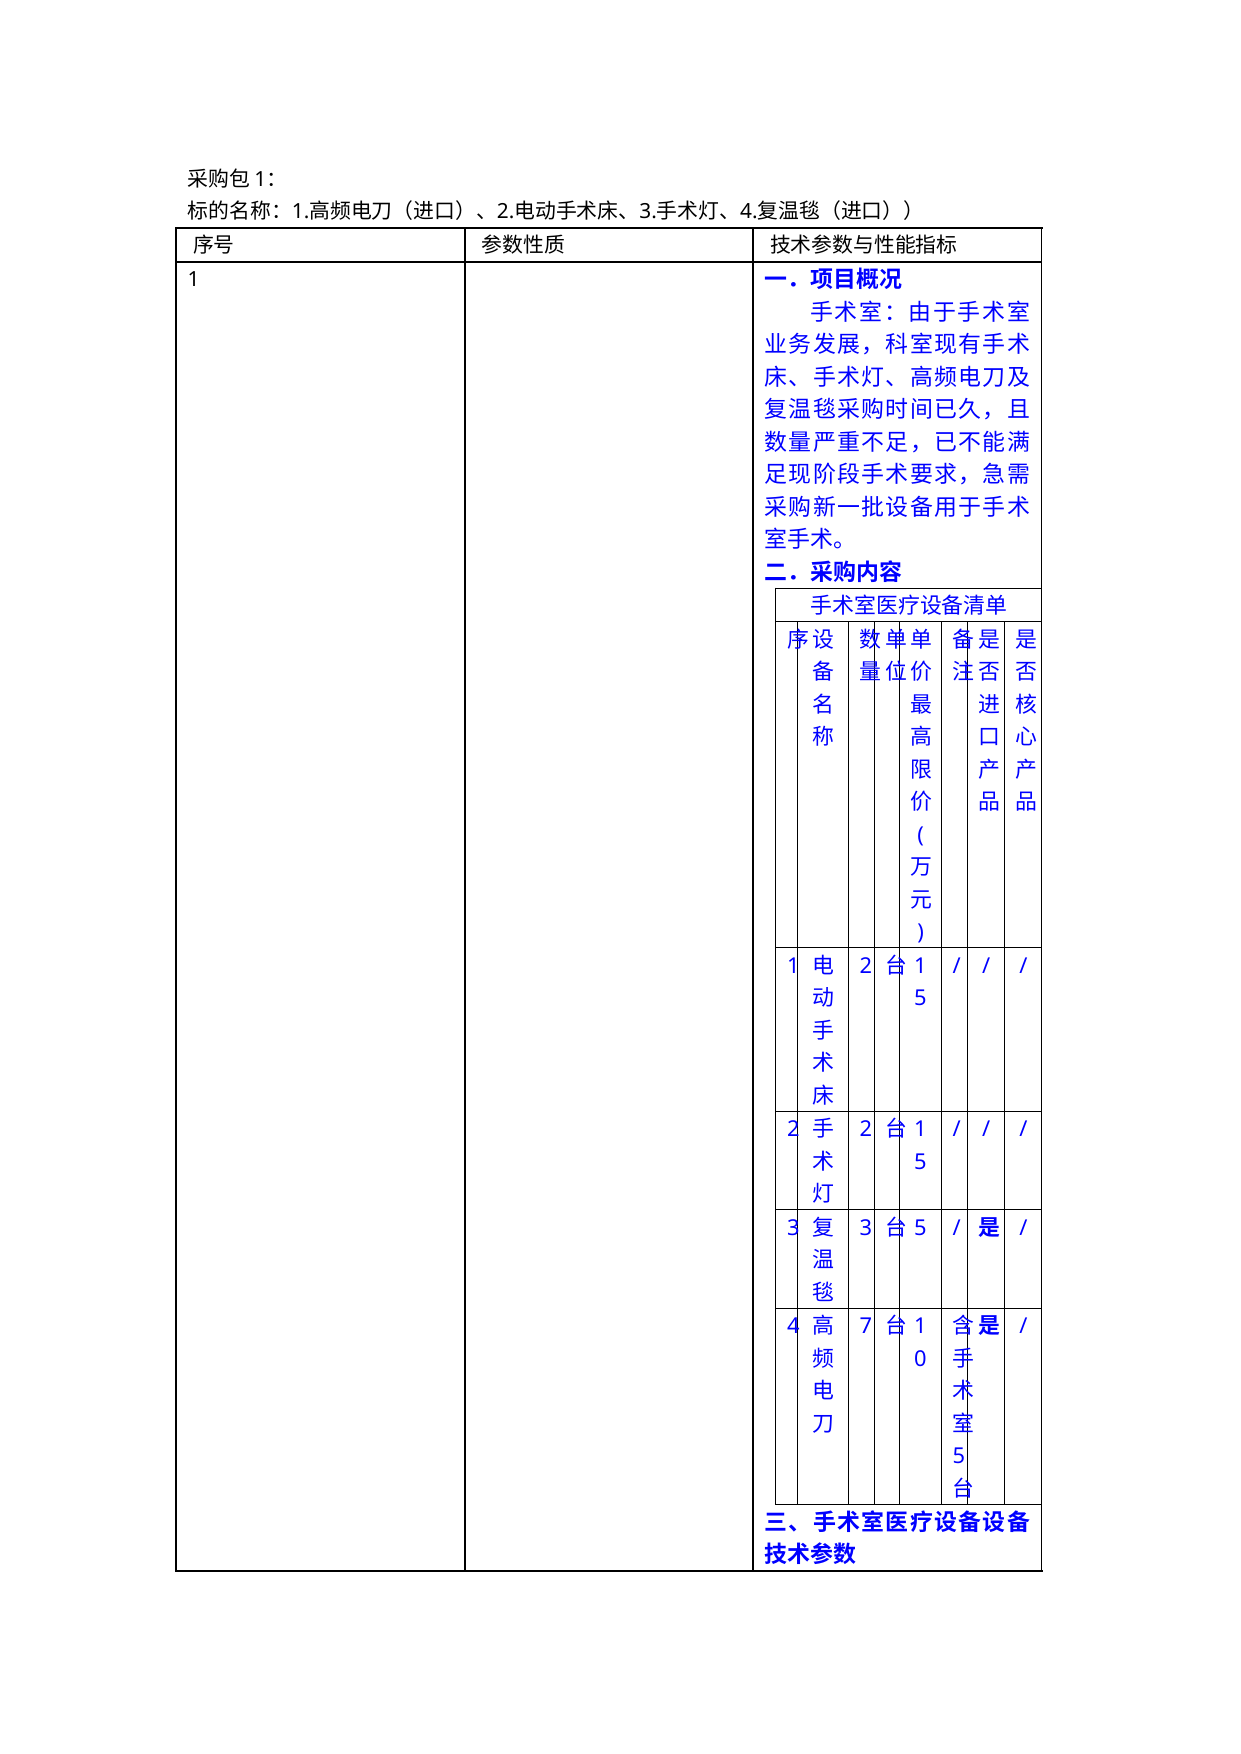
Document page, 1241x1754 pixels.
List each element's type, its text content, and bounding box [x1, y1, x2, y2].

table_cell [466, 263, 752, 1570]
table_header 序号 [177, 229, 464, 261]
table_cell 1 [177, 263, 464, 1570]
text 采购包1： [187, 162, 1053, 194]
table_header 参数性质 [466, 229, 752, 261]
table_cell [754, 263, 1041, 1570]
text 标的名称：1.高频电刀（进口）、2.电动手术床、3.手术灯、4.复温毯（进口）） [187, 194, 1053, 227]
table_header 技术参数与性能指标 [754, 229, 1041, 261]
